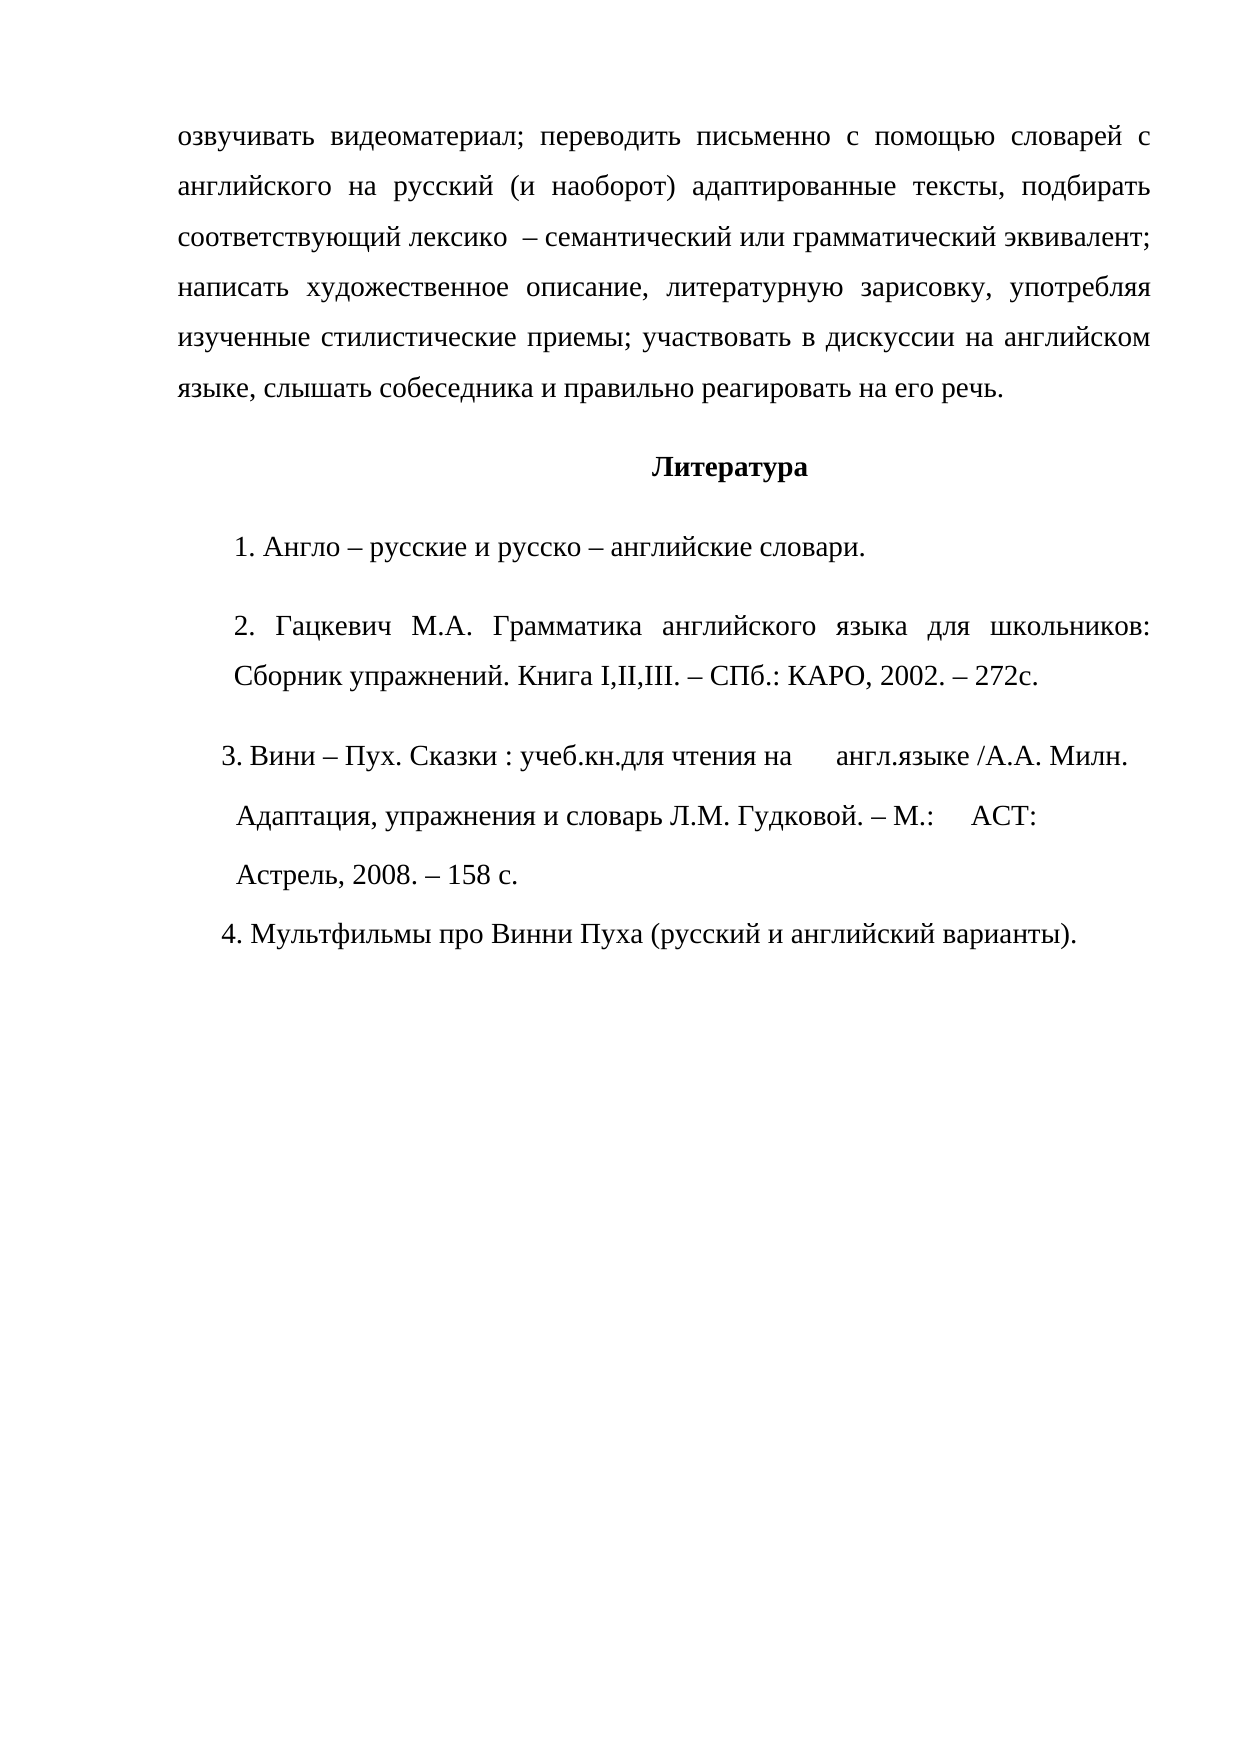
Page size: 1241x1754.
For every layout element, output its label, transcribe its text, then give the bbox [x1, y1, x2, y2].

text Адаптация, упражнения и словарь Л.М. Гудковой. – М.: АСТ: [177, 798, 1152, 831]
text Астрель, 2008. – 158 с. [177, 857, 1152, 891]
text 3. Вини – Пух. Сказки : учеб.кн.для чтения на англ.языке /А.А. Милн. [177, 738, 1152, 771]
text 2. Гацкевич М.А. Грамматика английского языка для школьников: Сборник упражнений. Книга I,II,III. – СПб.: КАРО, 2002. – 272с. [233, 608, 1152, 692]
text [177, 118, 1152, 403]
text Литература [233, 449, 1152, 483]
text 4. Мультфильмы про Винни Пуха (русский и английский варианты). [177, 916, 1152, 950]
text 1. Англо – русские и русско – английские словари. [233, 529, 1152, 562]
